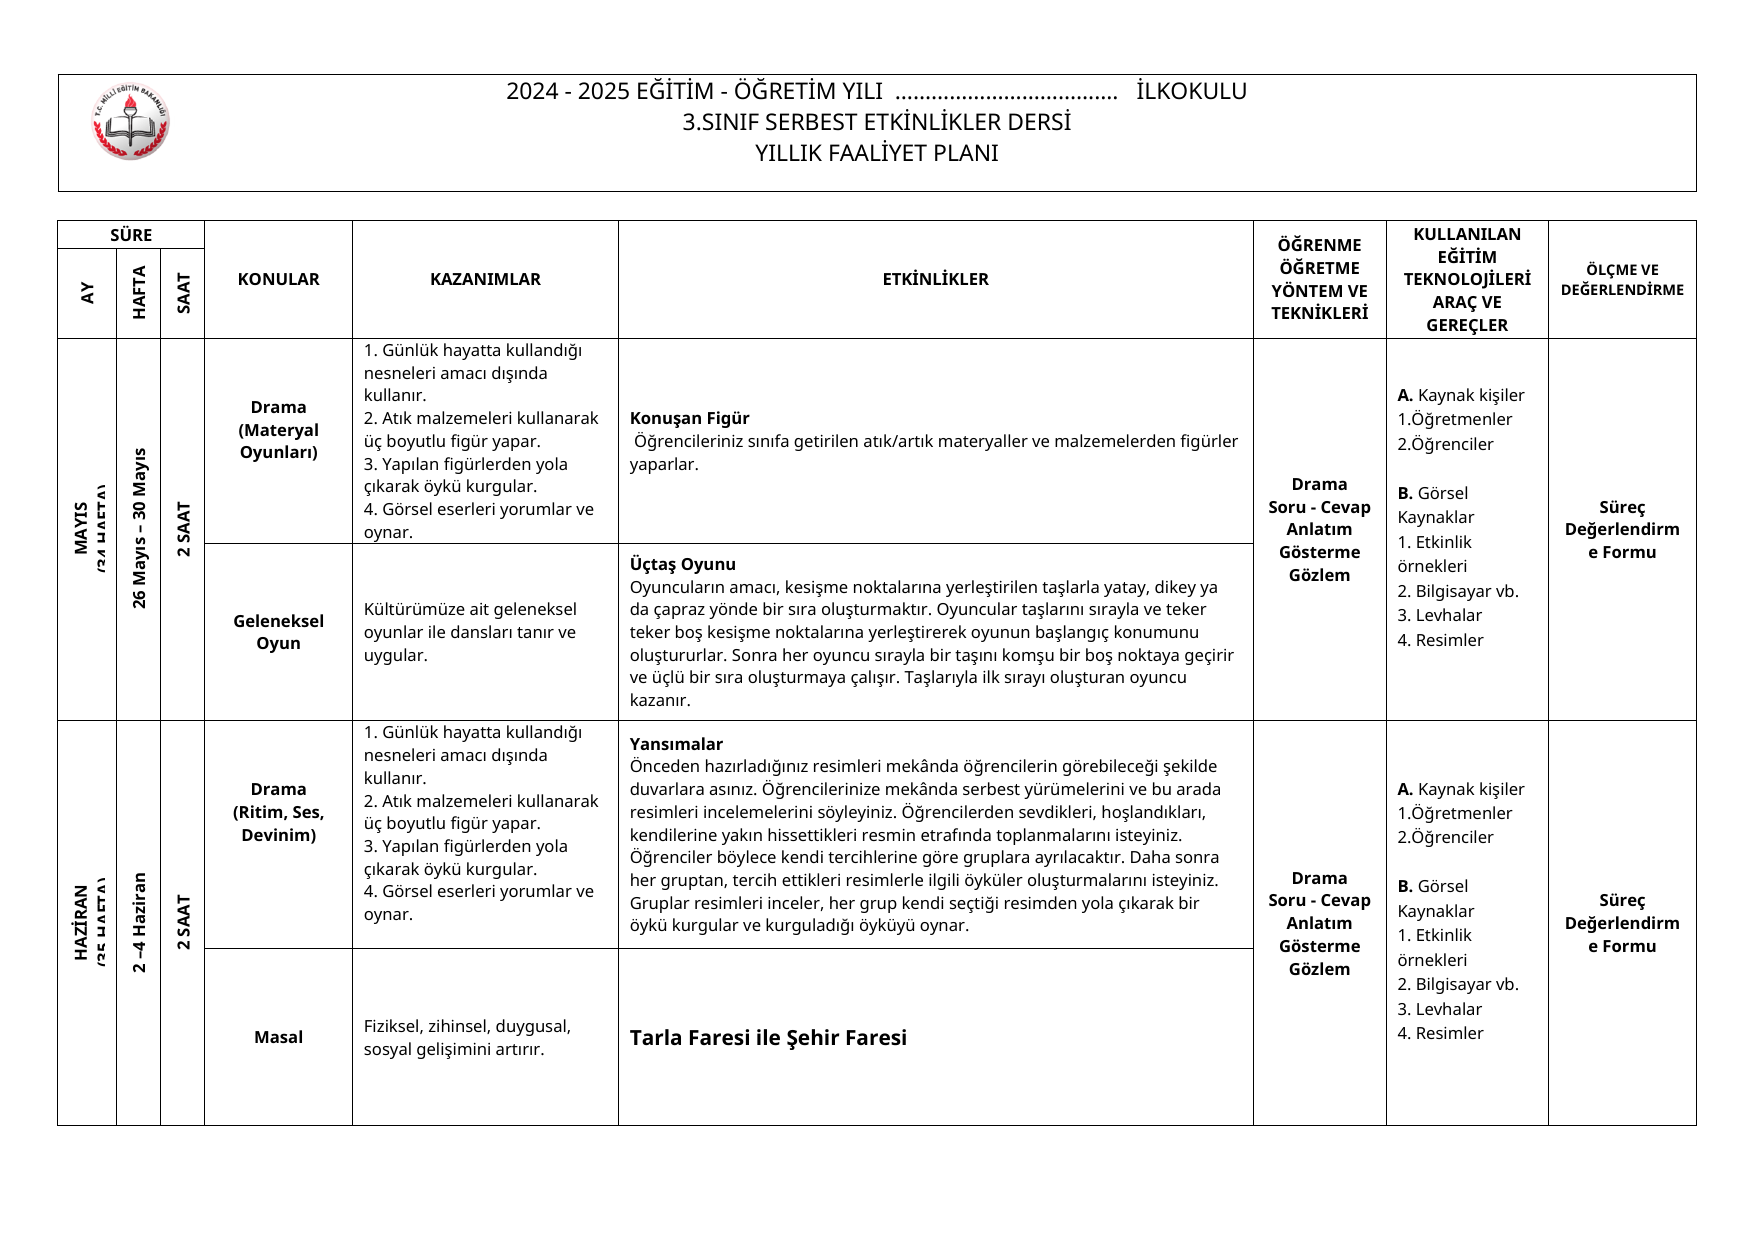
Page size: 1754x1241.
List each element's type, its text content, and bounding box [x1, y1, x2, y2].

table_cell A. Kaynak kişiler 1.Öğretmenler 2.Öğrenciler B. Görsel Kaynaklar 1. Etkinlik örnekleri 2. Bilgisayar vb. 3. Levhalar 4. Resimler [1387, 339, 1548, 720]
table_cell 2 –4 Haziran [117, 721, 160, 1125]
table_cell 1. Günlük hayatta kullandığı nesneleri amacı dışında kullanır. 2. Atık malzemeleri kullanarak üç boyutlu figür yapar. 3. Yapılan figürlerden yola çıkarak öykü kurgular. 4. Görsel eserleri yorumlar ve oynar. [353, 721, 618, 948]
table_cell Kültürümüze ait geleneksel oyunlar ile dansları tanır ve uygular. [353, 544, 618, 720]
table_cell A. Kaynak kişiler 1.Öğretmenler 2.Öğrenciler B. Görsel Kaynaklar 1. Etkinlik örnekleri 2. Bilgisayar vb. 3. Levhalar 4. Resimler [1387, 721, 1548, 1125]
table_cell Üçtaş Oyunu Oyuncuların amacı, kesişme noktalarına yerleştirilen taşlarla yatay, dikey ya da çapraz yönde bir sıra oluşturmaktır. Oyuncular taşlarını sırayla ve teker teker boş kesişme noktalarına yerleştirerek oyunun başlangıç konumunu oluştururlar. Sonra her oyuncu sırayla bir taşını komşu bir boş noktaya geçirir ve üçlü bir sıra oluşturmaya çalışır. Taşlarıyla ilk sırayı oluşturan oyuncu kazanır. [619, 544, 1253, 720]
table_cell Süreç Değerlendirme Formu [1549, 339, 1696, 720]
table_cell SAAT [161, 249, 204, 338]
table_cell 2 SAAT [161, 721, 204, 1125]
table_header KAZANIMLAR [353, 221, 618, 338]
picture [85, 77, 175, 167]
table_cell 26 Mayıs – 30 Mayıs [117, 339, 160, 720]
table_cell Drama Soru - Cevap Anlatım Gösterme Gözlem [1254, 339, 1386, 720]
table_cell Tarla Faresi ile Şehir Faresi [619, 949, 1253, 1125]
table_cell MAYIS (34.HAFTA) [58, 339, 116, 720]
table_cell Fiziksel, zihinsel, duygusal, sosyal gelişimini artırır. [353, 949, 618, 1125]
table_header ÖLÇME VE DEĞERLENDİRME [1549, 221, 1696, 338]
table_cell HAZİRAN (35.HAFTA) [58, 721, 116, 1125]
table_cell Drama (Materyal Oyunları) [205, 339, 352, 543]
table_cell 1. Günlük hayatta kullandığı nesneleri amacı dışında kullanır. 2. Atık malzemeleri kullanarak üç boyutlu figür yapar. 3. Yapılan figürlerden yola çıkarak öykü kurgular. 4. Görsel eserleri yorumlar ve oynar. [353, 339, 618, 543]
table_header KONULAR [205, 221, 352, 338]
table_cell Masal [205, 949, 352, 1125]
table_cell Süreç Değerlendirme Formu [1549, 721, 1696, 1125]
table_header SÜRE [58, 221, 204, 248]
table_cell Konuşan Figür Öğrencileriniz sınıfa getirilen atık/artık materyaller ve malzemelerden figürler yaparlar. [619, 339, 1253, 543]
table_cell Yansımalar Önceden hazırladığınız resimleri mekânda öğrencilerin görebileceği şekilde duvarlara asınız. Öğrencilerinize mekânda serbest yürümelerini ve bu arada resimleri incelemelerini söyleyiniz. Öğrencilerden sevdikleri, hoşlandıkları, kendilerine yakın hissettikleri resmin etrafında toplanmalarını isteyiniz. Öğrenciler böylece kendi tercihlerine göre gruplara ayrılacaktır. Daha sonra her gruptan, tercih ettikleri resimlerle ilgili öyküler oluşturmalarını isteyiniz. Gruplar resimleri inceler, her grup kendi seçtiği resimden yola çıkarak bir öykü kurgular ve kurguladığı öyküyü oynar. [619, 721, 1253, 948]
table_cell 2 SAAT [161, 339, 204, 720]
table_header ETKİNLİKLER [619, 221, 1253, 338]
table_cell Drama Soru - Cevap Anlatım Gösterme Gözlem [1254, 721, 1386, 1125]
table_cell Geleneksel Oyun [205, 544, 352, 720]
table_cell HAFTA [117, 249, 160, 338]
table_cell Drama (Ritim, Ses, Devinim) [205, 721, 352, 948]
table_header ÖĞRENME ÖĞRETME YÖNTEM VE TEKNİKLERİ [1254, 221, 1386, 338]
table_header KULLANILAN EĞİTİM TEKNOLOJİLERİ ARAÇ VE GEREÇLER [1387, 221, 1548, 338]
table_cell AY [58, 249, 116, 338]
